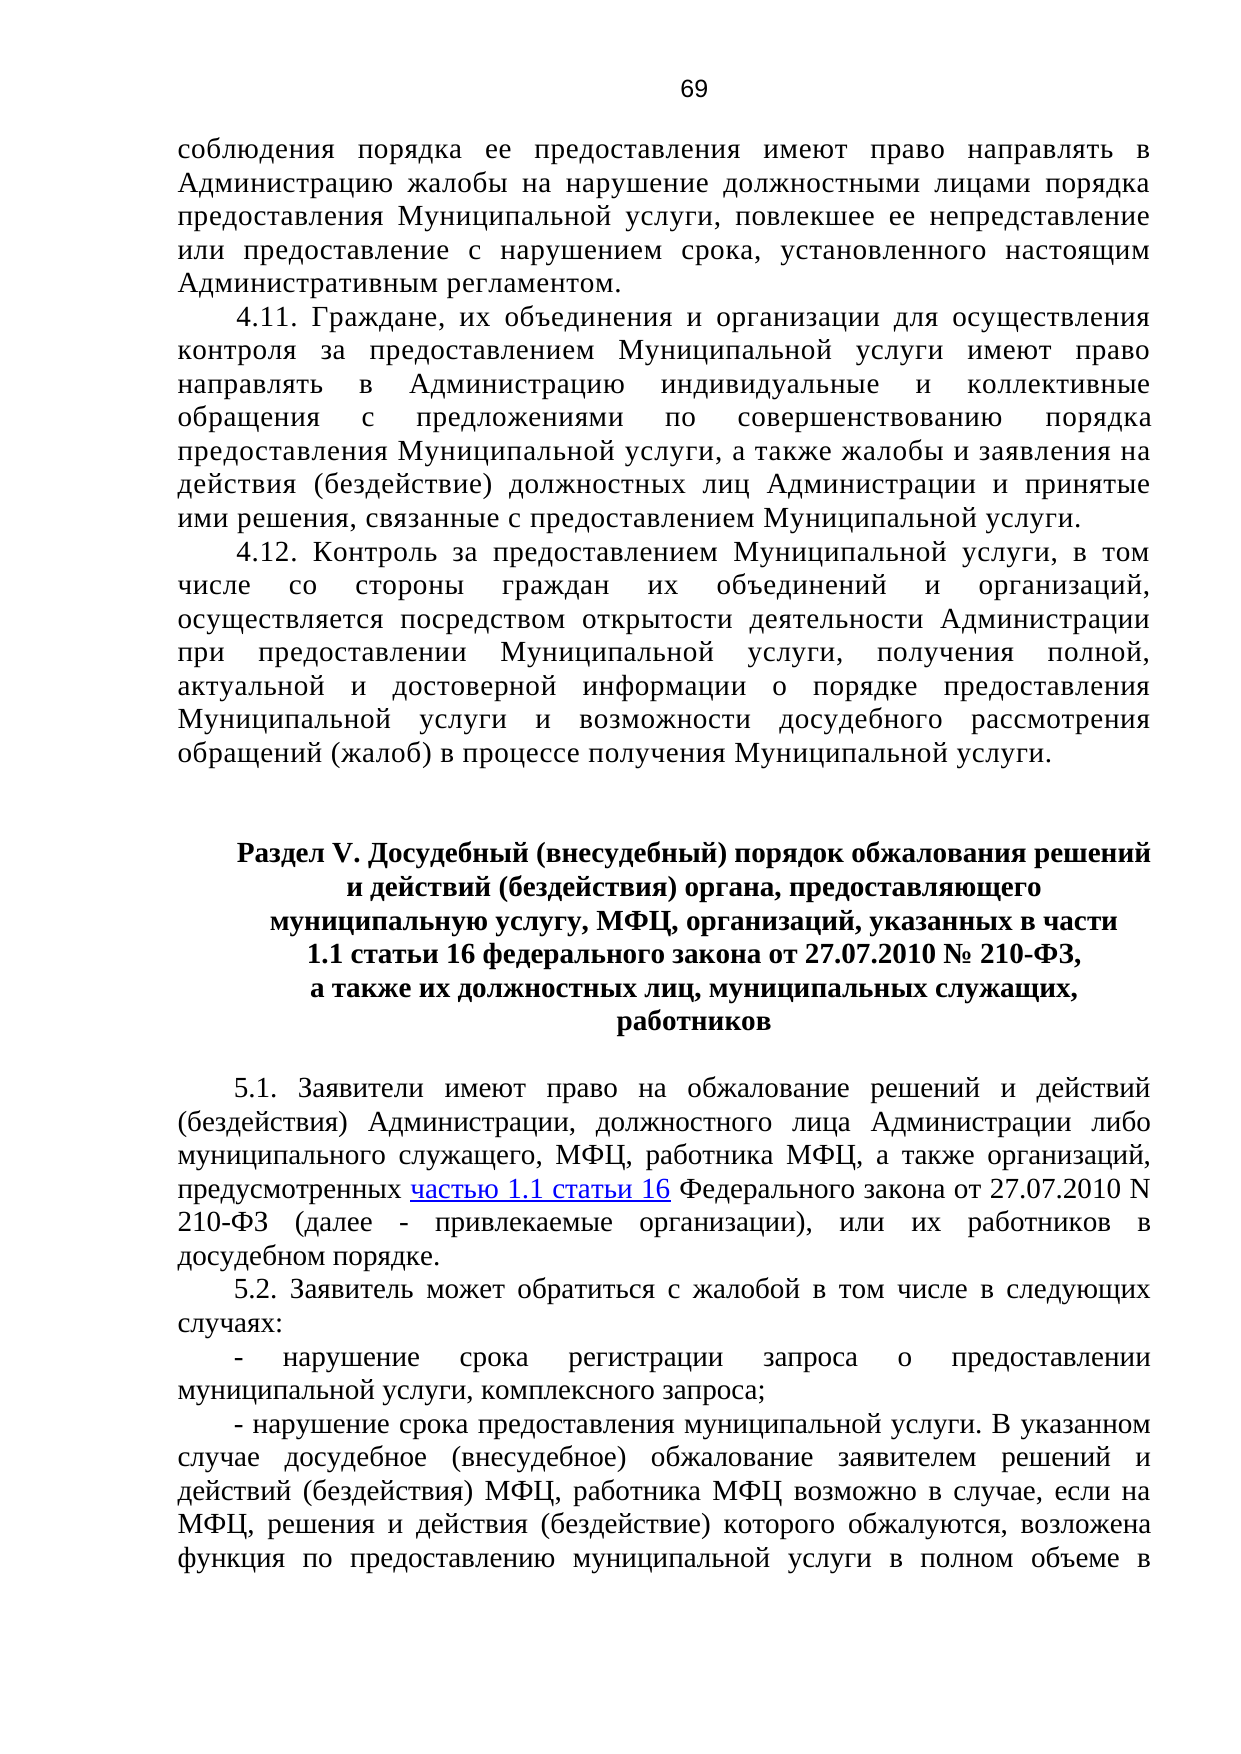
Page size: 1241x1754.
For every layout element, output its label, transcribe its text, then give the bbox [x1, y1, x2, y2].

text муниципальную услугу, МФЦ, организаций, указанных в части [177, 903, 1152, 936]
text 5.2. Заявитель может обратиться с жалобой в том числе в следующих случаях: [177, 1272, 1152, 1339]
text а также их должностных лиц, муниципальных служащих, [177, 970, 1152, 1003]
text 5.1. Заявители имеют право на обжалование решений и действий (бездействия) Администрации, должностного лица Администрации либо муниципального служащего, МФЦ, работника МФЦ, а также организаций, предусмотренных частью 1.1 статьи 16 Федерального закона от 27.07.2010 N 210-ФЗ (далее - привлекаемые организации), или их работников в досудебном порядке. [177, 1070, 1152, 1272]
text и действий (бездействия) органа, предоставляющего [177, 869, 1152, 903]
text 1.1 статьи 16 федерального закона от 27.07.2010 № 210-ФЗ, [177, 936, 1152, 970]
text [177, 1406, 1152, 1573]
text работников [177, 1003, 1152, 1037]
text Раздел V. Досудебный (внесудебный) порядок обжалования решений [177, 836, 1152, 869]
text - нарушение срока регистрации запроса о предоставлении муниципальной услуги, комплексного запроса; [177, 1339, 1152, 1406]
text 4.12. Контроль за предоставлением Муниципальной услуги, в том числе со стороны граждан их объединений и организаций, осуществляется посредством открытости деятельности Администрации при предоставлении Муниципальной услуги, получения полной, актуальной и достоверной информации о порядке предоставления Муниципальной услуги и возможности досудебного рассмотрения обращений (жалоб) в процессе получения Муниципальной услуги. [177, 534, 1152, 768]
text 4.11. Граждане, их объединения и организации для осуществления контроля за предоставлением Муниципальной услуги имеют право направлять в Администрацию индивидуальные и коллективные обращения с предложениями по совершенствованию порядка предоставления Муниципальной услуги, а также жалобы и заявления на действия (бездействие) должностных лиц Администрации и принятые ими решения, связанные с предоставлением Муниципальной услуги. [177, 299, 1152, 534]
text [177, 131, 1152, 299]
